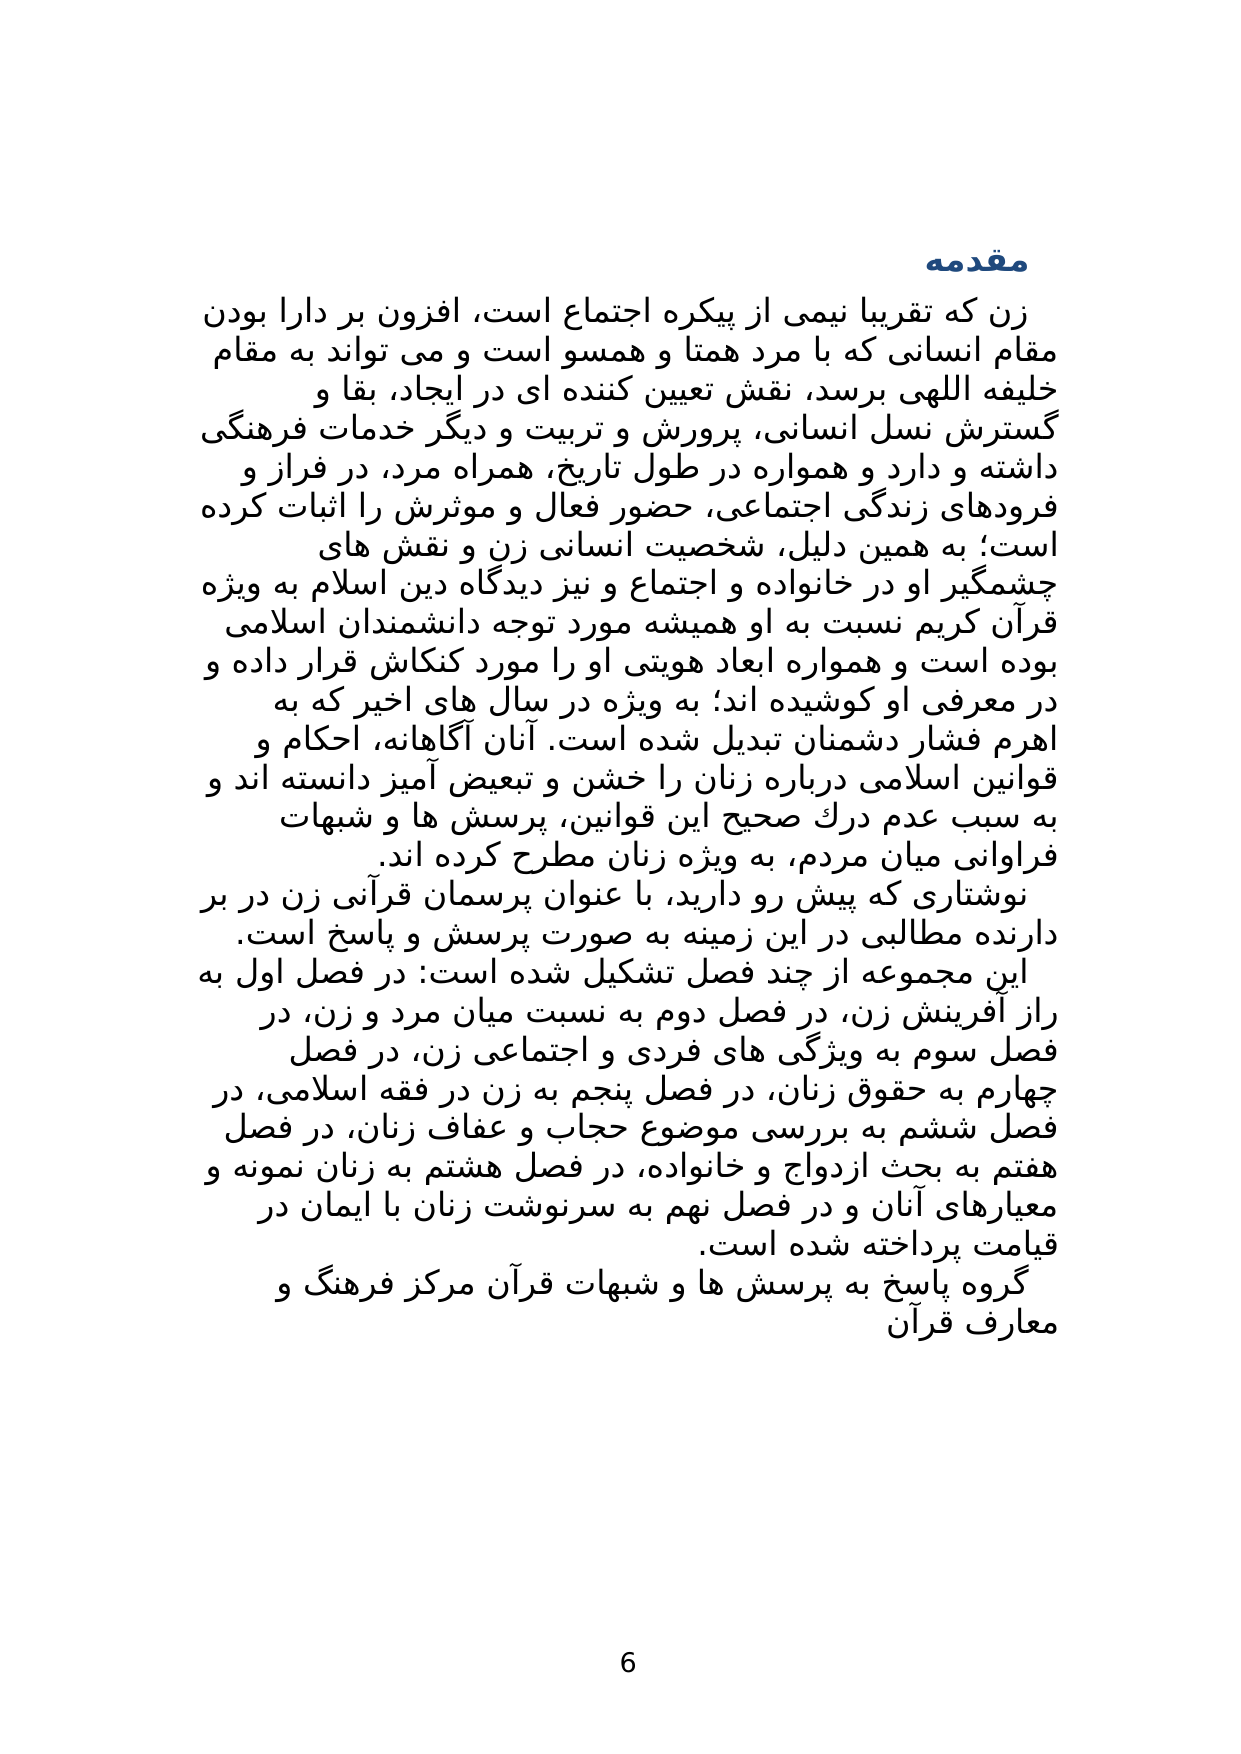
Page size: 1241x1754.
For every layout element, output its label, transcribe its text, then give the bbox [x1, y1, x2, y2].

text نوشتارى كه پيش رو داريد، با عنوان پرسمان قرآنى زن در بر دارنده مطالبى در اين زمينه به صورت پرسش و پاسخ است. [197, 875, 1059, 952]
subtitle مقدمه [197, 241, 1059, 279]
text زن كه تقريبا نيمى از پيكره اجتماع است، افزون بر دارا بودن مقام انسانى كه با مرد همتا و همسو است و مى تواند به مقام خليفه اللهى برسد، نقش تعيين كننده اى در ايجاد، بقا و گسترش نسل انسانى، پرورش و تربيت و ديگر خدمات فرهنگى داشته و دارد و همواره در طول تاريخ، همراه مرد، در فراز و فرودهاى زندگى اجتماعى، حضور فعال و موثرش را اثبات كرده است؛ به همين دليل، شخصيت انسانى زن و نقش هاى چشمگير او در خانواده و اجتماع و نيز ديدگاه دين اسلام به ويژه قرآن كريم نسبت به او هميشه مورد توجه دانشمندان اسلامى بوده است و همواره ابعاد هويتى او را مورد كنكاش قرار داده و در معرفى او كوشيده اند؛ به ويژه در سال هاى اخير كه به اهرم فشار دشمنان تبديل شده است. آنان آگاهانه، احكام و قوانين اسلامى درباره زنان را خشن و تبعيض آميز دانسته اند و به سبب عدم درك صحيح اين قوانين، پرسش ها و شبهات فراوانى ميان مردم، به ويژه زنان مطرح كرده اند. [197, 292, 1059, 875]
text اين مجموعه از چند فصل تشكيل شده است: در فصل اول به راز آفرينش زن، در فصل دوم به نسبت ميان مرد و زن، در فصل سوم به ويژگى هاى فردى و اجتماعى زن، در فصل چهارم به حقوق زنان، در فصل پنجم به زن در فقه اسلامى، در فصل ششم به بررسى موضوع حجاب و عفاف زنان، در فصل هفتم به بحث ازدواج و خانواده، در فصل هشتم به زنان نمونه و معيارهاى آنان و در فصل نهم به سرنوشت زنان با ايمان در قيامت پرداخته شده است. [197, 952, 1059, 1263]
text گروه پاسخ به پرسش ها و شبهات قرآن مركز فرهنگ و معارف قرآن [197, 1263, 1059, 1341]
